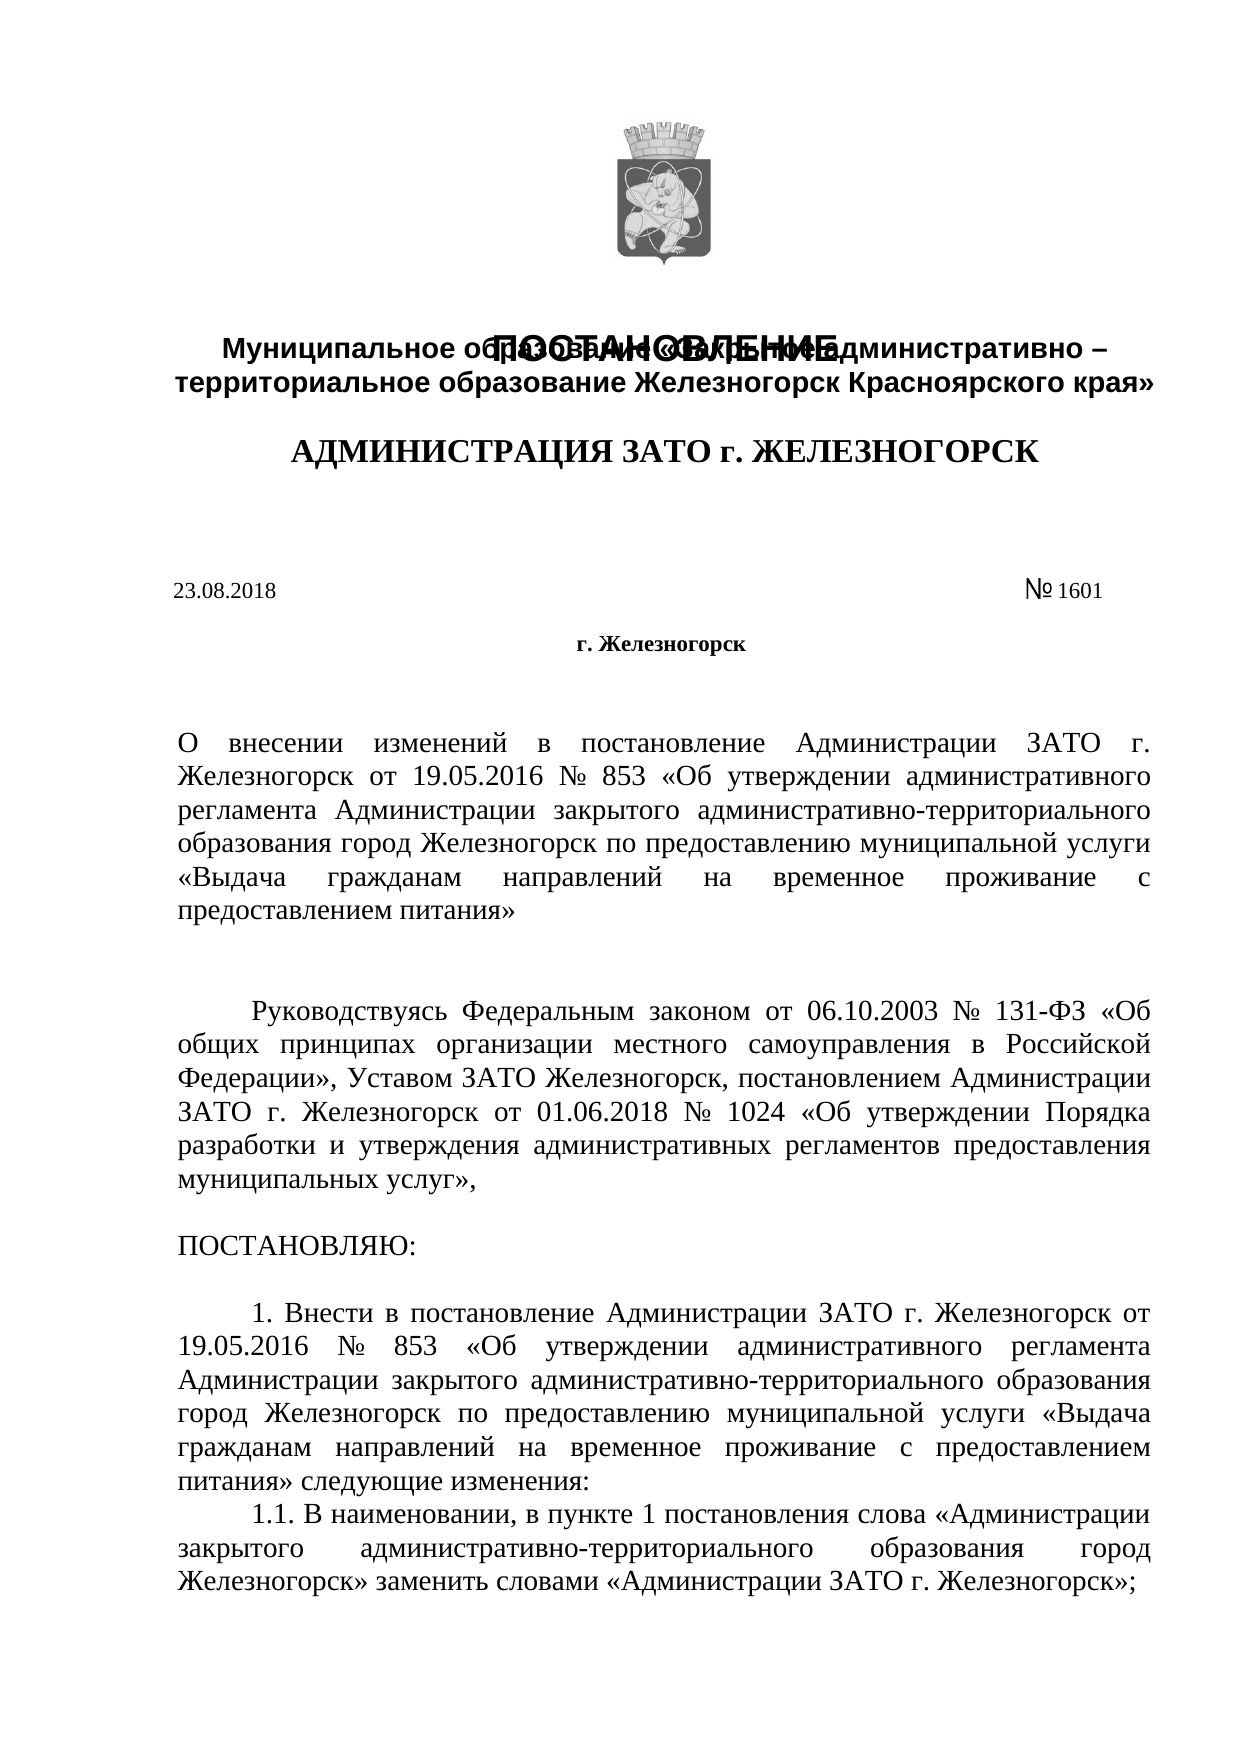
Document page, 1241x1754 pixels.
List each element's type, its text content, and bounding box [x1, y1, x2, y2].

subtitle АДМИНИСТРАЦИЯ ЗАТО г. ЖЕЛЕЗНОГОРСК [149, 432, 1180, 470]
text г. Железногорск [167, 630, 1155, 657]
text Муниципальное образование «Закрытое административно – территориальное образование Железногорск Красноярского края» [149, 369, 1180, 398]
text 1. Внести в постановление Администрации ЗАТО г. Железногорск от 19.05.2016 № 853 «Об утверждении административного регламента Администрации закрытого административно-территориального образования город Железногорск по предоставлению муниципальной услуги «Выдача гражданам направлений на временное проживание с предоставлением питания» следующие изменения: [177, 1295, 1152, 1496]
text О внесении изменений в постановление Администрации ЗАТО г. Железногорск от 19.05.2016 № 853 «Об утверждении административного регламента Администрации закрытого административно-территориального образования город Железногорск по предоставлению муниципальной услуги «Выдача гражданам направлений на временное проживание с предоставлением питания» [177, 725, 1152, 926]
text ПОСТАНОВЛЕНИЕ [149, 326, 1180, 369]
text ПОСТАНОВЛЯЮ: [177, 1228, 1152, 1261]
text 23.08.2018 1601 [167, 577, 1155, 604]
text 1.1. В наименовании, в пункте 1 постановления слова «Администрации закрытого административно-территориального образования город Железногорск» заменить словами «Администрации ЗАТО г. Железногорск»; [177, 1496, 1152, 1597]
text Руководствуясь Федеральным законом от 06.10.2003 № 131-ФЗ «Об общих принципах организации местного самоуправления в Российской Федерации», Уставом ЗАТО Железногорск, постановлением Администрации ЗАТО г. Железногорск от 01.06.2018 № 1024 «Об утверждении Порядка разработки и утверждения административных регламентов предоставления муниципальных услуг», [177, 993, 1152, 1194]
